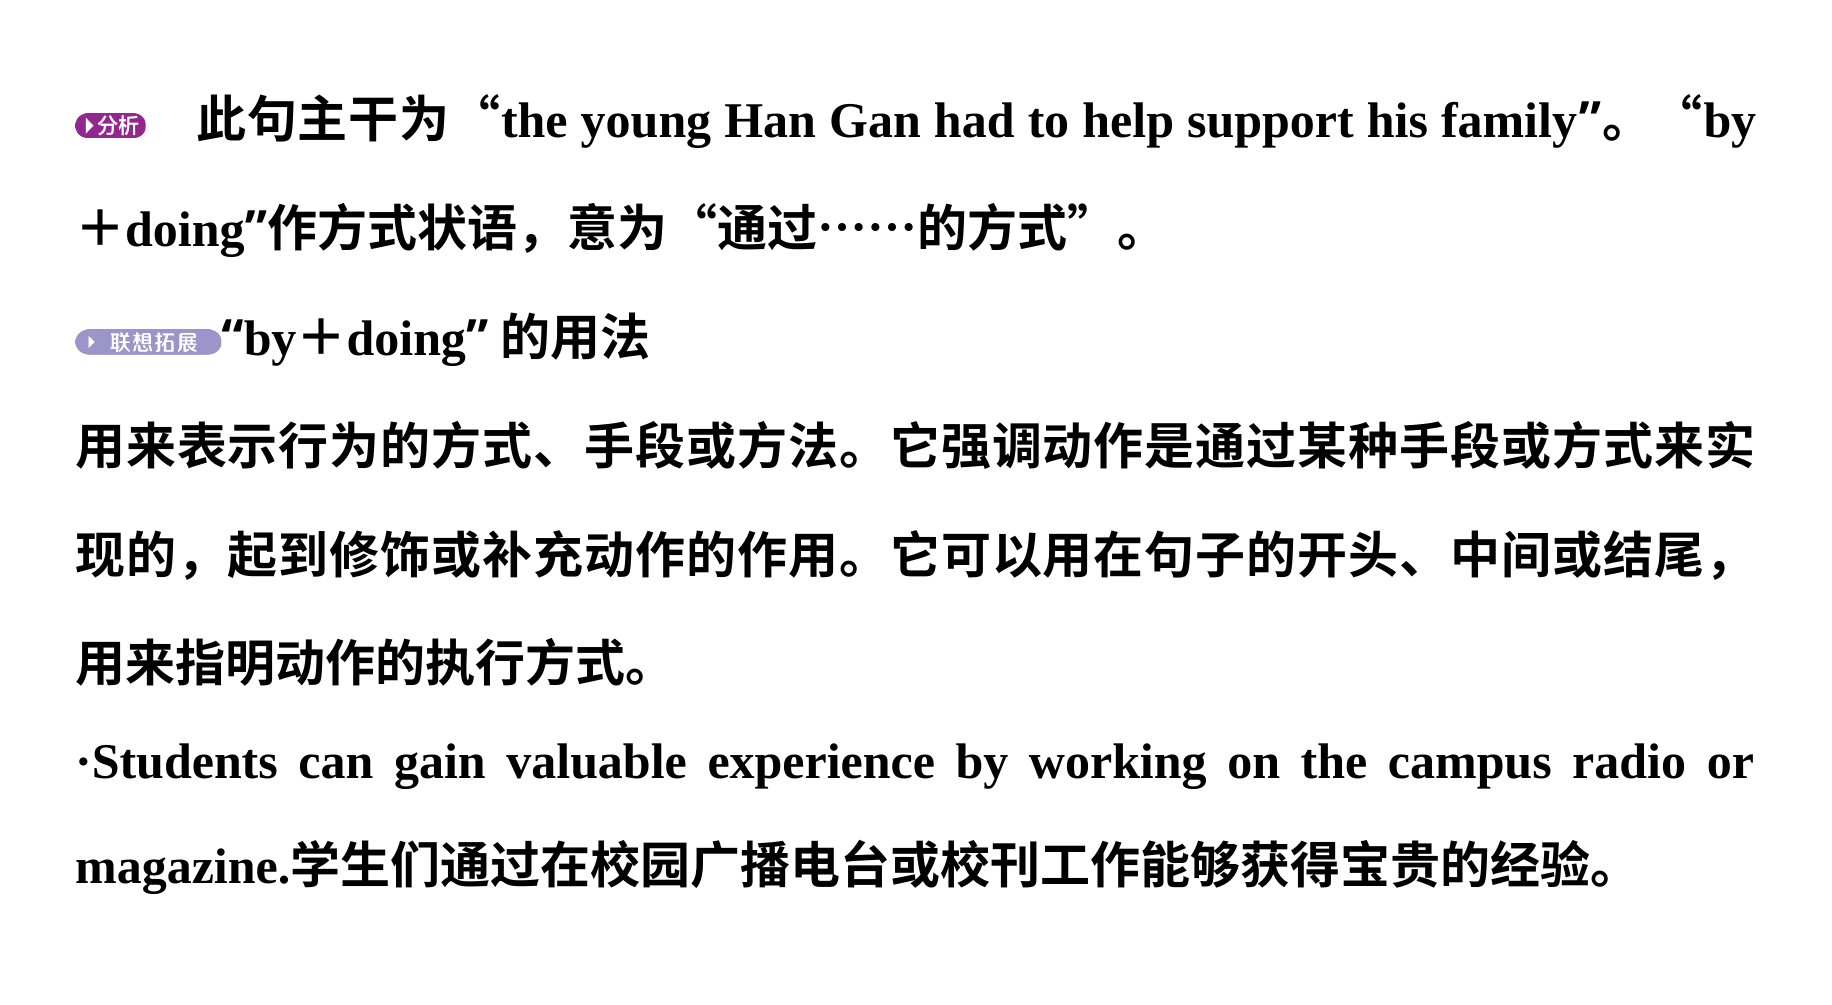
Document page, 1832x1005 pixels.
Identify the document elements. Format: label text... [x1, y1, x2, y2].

picture [75, 329, 222, 356]
text 用来表示行为的方式、手段或方法。它强调动作是通过某种手段或方式来实现的，起到修饰或补充动作的作用。它可以用在句子的开头、中间或结尾，用来指明动作的执行方式。 [75, 407, 1756, 696]
text ·Students can gain valuable experience by working on the campus radio or magazine.学生们通过在校园广播电台或校刊工作能够获得宝贵的经验。 [75, 732, 1756, 898]
picture [75, 113, 146, 138]
text “by＋doing” 的用法 [75, 297, 1756, 370]
text 此句主干为“the young Han Gan had to help support his family”。“by＋doing”作方式状语，意为“通过……的方式”。 [75, 79, 1756, 261]
